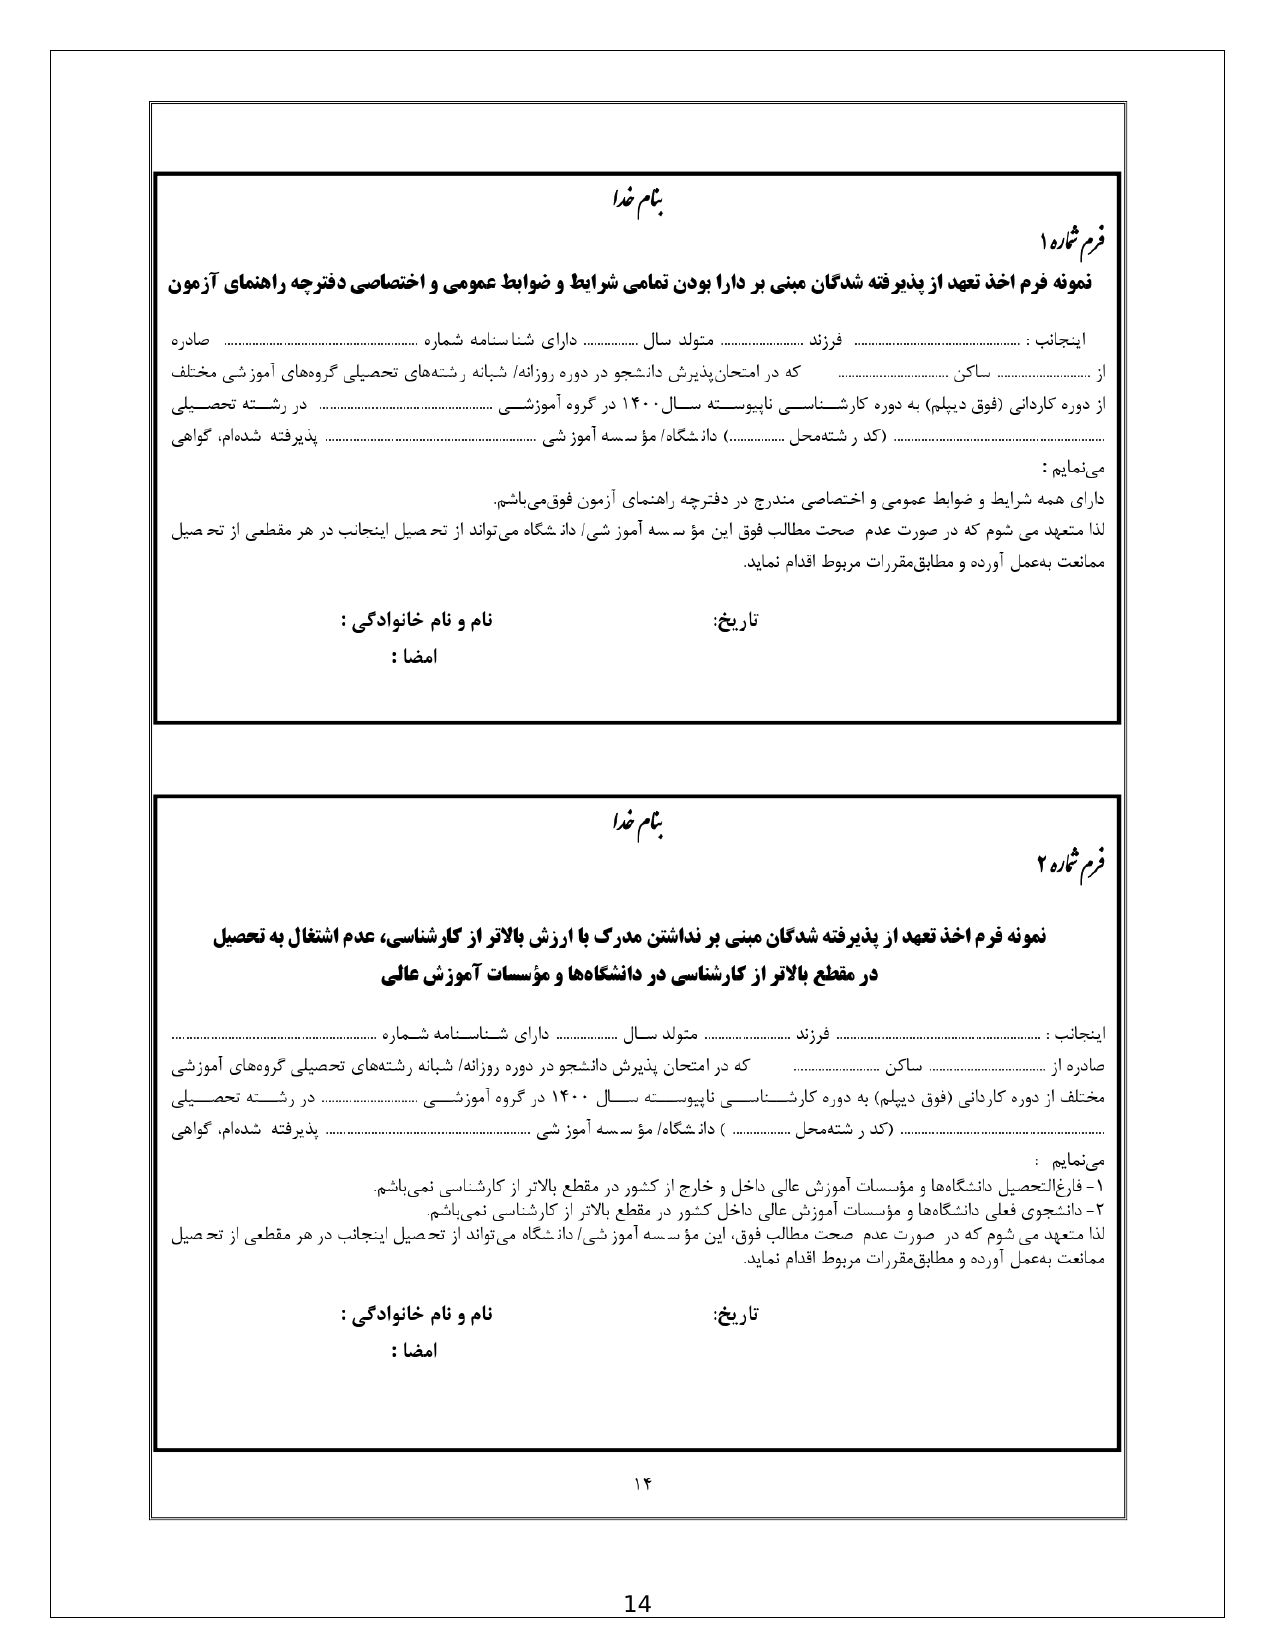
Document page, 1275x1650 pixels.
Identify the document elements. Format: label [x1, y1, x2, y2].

picture [106, 59, 1169, 1562]
